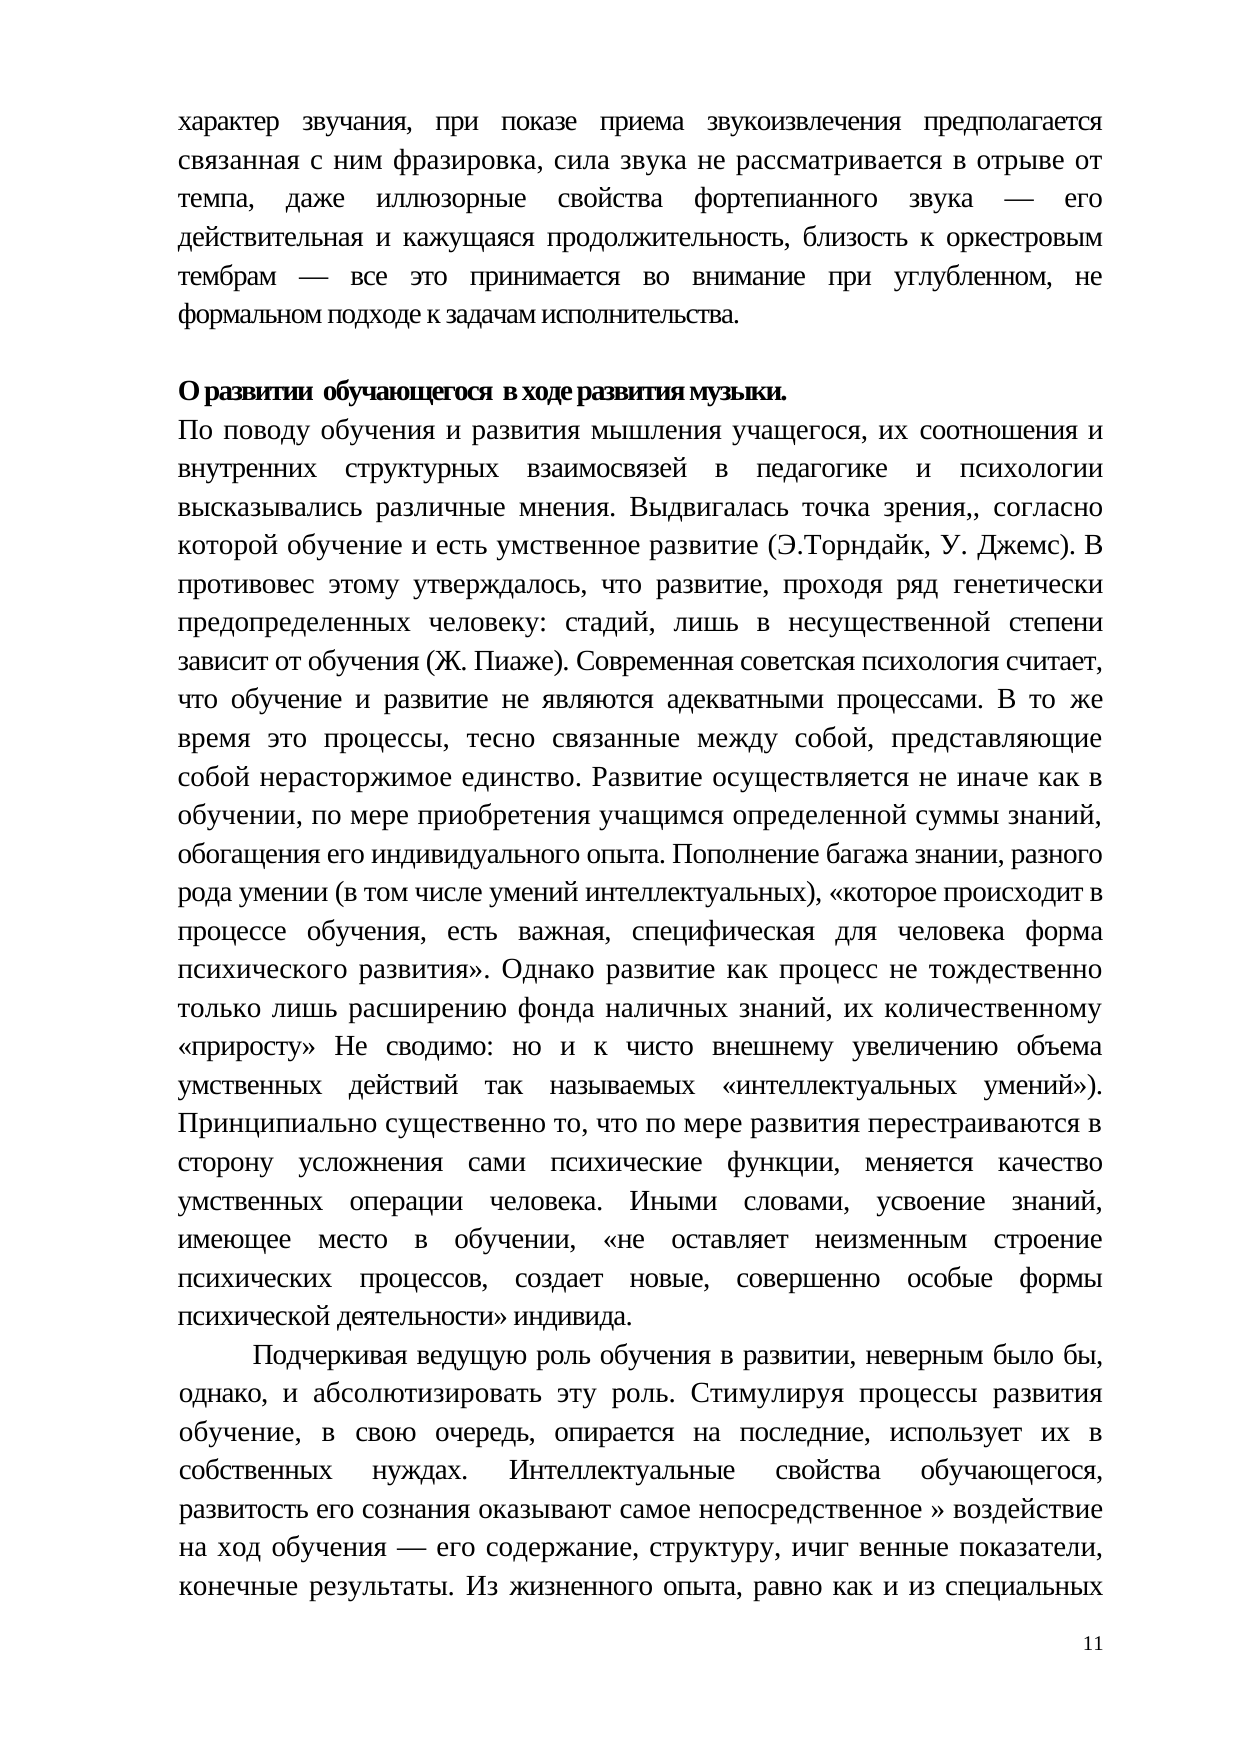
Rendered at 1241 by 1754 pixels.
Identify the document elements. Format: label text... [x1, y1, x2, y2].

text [179, 1337, 1103, 1602]
text По поводу обучения и развития мышления учащегося, их соотношения и внутренних структурных взаимосвязей в педагогике и психологии высказывались различные мнения. Выдвигалась точка зрения,, согласно которой обучение и есть умственное развитие (Э.Торндайк, У. Джемс). В противовес этому утверждалось, что развитие, проходя ряд генетически предопределенных человеку: стадий, лишь в несущественной степени зависит от обучения (Ж. Пиаже). Современная советская психология считает, что обучение и развитие не являются адекватными процессами. В то же время это процессы, тесно связанные между собой, представляющие собой нерасторжимое единство. Развитие осуществляется не иначе как в обучении, по мере приобретения учащимся определенной суммы знаний, обогащения его индивидуального опыта. Пополнение багажа знании, разного рода умении (в том числе умений интеллектуальных), «которое происходит в процессе обучения, есть важная, специфическая для человека форма психического развития». Однако развитие как процесс не тождественно только лишь расширению фонда наличных знаний, их количественному «приросту» Не сводимо: но и к чисто внешнему увеличению объема умственных действий так называемых «интеллектуальных умений»). Принципиально существенно то, что по мере развития перестраиваются в сторону усложнения сами психические функции, меняется качество умственных операции человека. Иными словами, усвоение знаний, имеющее место в обучении, «не оставляет неизменным строение психических процессов, создает новые, совершенно особые формы психической деятельности» индивида. [177, 412, 1103, 1332]
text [178, 103, 1103, 330]
text О развитии обучающегося в ходе развития музыки. [177, 373, 830, 407]
